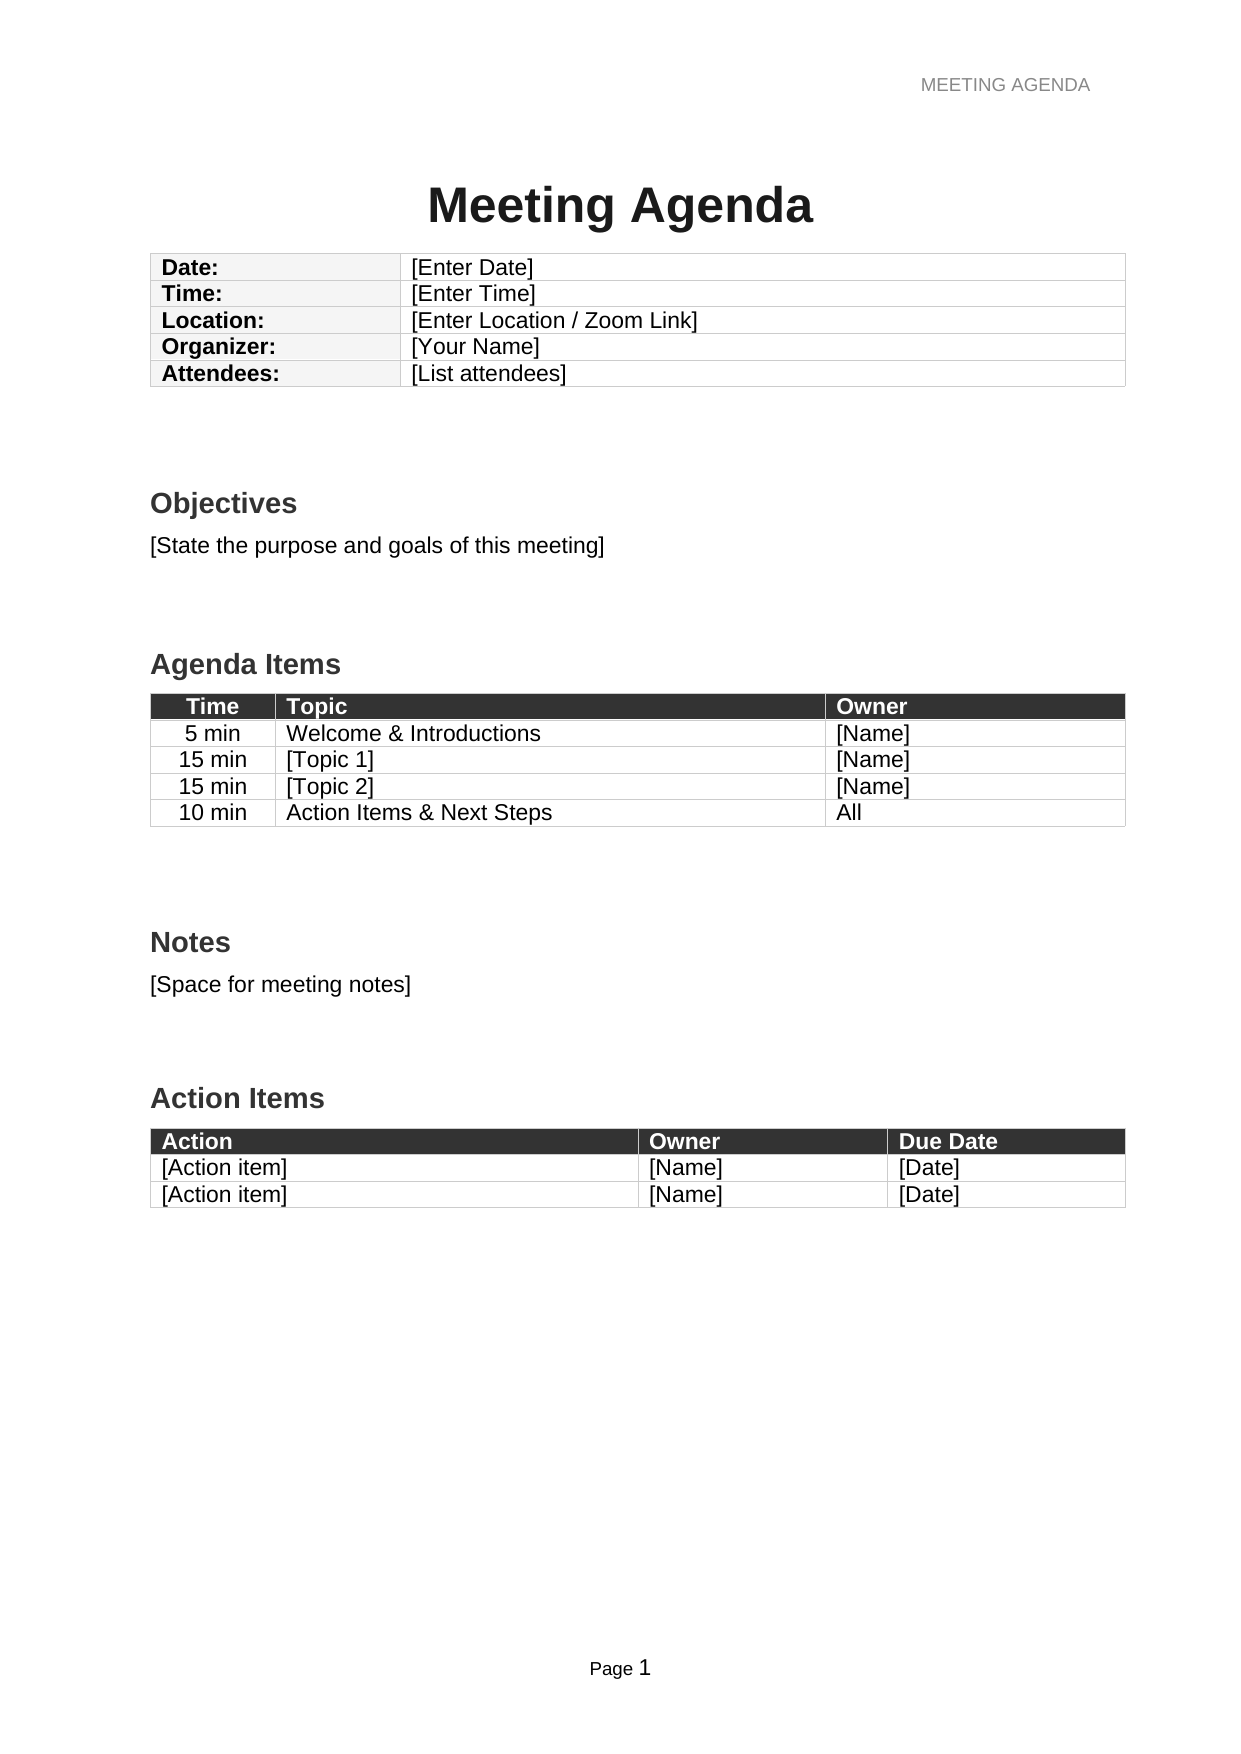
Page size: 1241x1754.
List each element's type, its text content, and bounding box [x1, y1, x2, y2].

table_cell Attendees: [151, 361, 400, 386]
table_cell [Action item] [151, 1182, 638, 1207]
text [State the purpose and goals of this meeting] [150, 532, 1090, 558]
table_header Owner [826, 694, 1125, 719]
table_cell 15 min [151, 747, 275, 773]
table_cell [Name] [639, 1155, 887, 1181]
subtitle Objectives [150, 486, 1090, 519]
table_cell [Enter Location / Zoom Link] [401, 307, 1125, 333]
table_header Due Date [888, 1129, 1125, 1154]
table_header Owner [639, 1129, 887, 1154]
table_cell 5 min [151, 721, 275, 746]
table_cell All [826, 800, 1125, 826]
table_cell Organizer: [151, 334, 400, 359]
table_cell [Name] [826, 747, 1125, 773]
text [Space for meeting notes] [150, 971, 1090, 998]
table_cell [Enter Time] [401, 281, 1125, 306]
table_cell [Date] [888, 1182, 1125, 1207]
table_cell Location: [151, 307, 400, 333]
table_cell 15 min [151, 774, 275, 799]
table_cell Time: [151, 281, 400, 306]
table_header Topic [276, 694, 825, 719]
table_header Date: [151, 254, 400, 280]
subtitle Notes [150, 925, 1090, 959]
table_cell [Action item] [151, 1155, 638, 1181]
table_cell Welcome & Introductions [276, 721, 825, 746]
table_cell [Name] [826, 774, 1125, 799]
table_cell [Name] [826, 721, 1125, 746]
table_cell Action Items & Next Steps [276, 800, 825, 826]
table_cell [Topic 1] [276, 747, 825, 773]
table_cell [Date] [888, 1155, 1125, 1181]
table_cell [Your Name] [401, 334, 1125, 359]
table_header Action [151, 1129, 638, 1154]
table_header [Enter Date] [401, 254, 1125, 280]
table_cell 10 min [151, 800, 275, 826]
subtitle Action Items [150, 1082, 1090, 1115]
table_header Time [151, 694, 275, 719]
table_cell [List attendees] [401, 361, 1125, 386]
table_cell [Topic 2] [276, 774, 825, 799]
title Meeting Agenda [150, 175, 1090, 232]
subtitle Agenda Items [150, 647, 1090, 680]
table_cell [Name] [639, 1182, 887, 1207]
